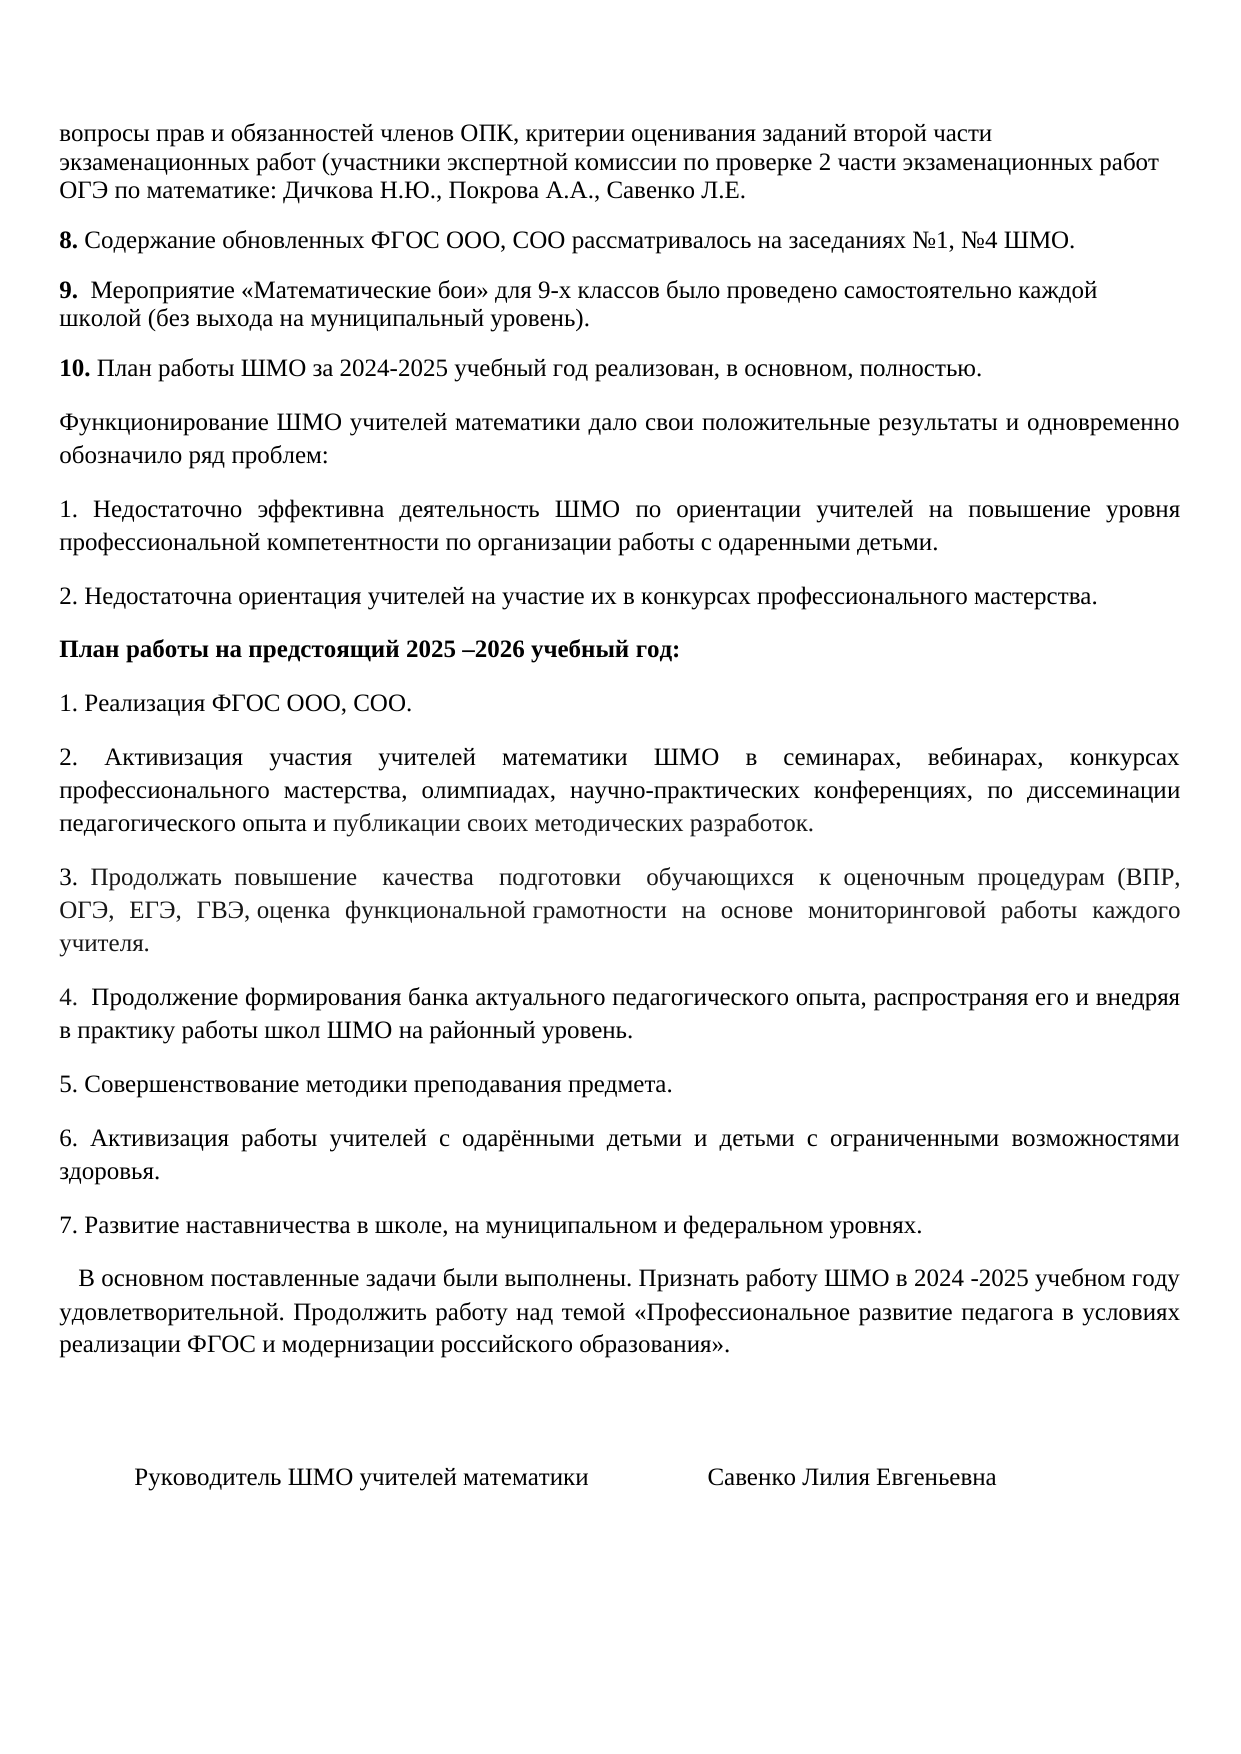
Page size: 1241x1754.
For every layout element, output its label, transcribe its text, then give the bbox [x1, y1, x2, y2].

text 2. Активизация участия учителей математики ШМО в семинарах, вебинарах, конкурсах профессионального мастерства, олимпиадах, научно-практических конференциях, по диссеминации педагогического опыта и публикации своих методических разработок. [59, 742, 1181, 837]
text Руководитель ШМО учителей математики Савенко Лилия Евгеньевна [59, 1462, 1181, 1491]
text Функционирование ШМО учителей математики дало свои положительные результаты и одновременно обозначило ряд проблем: [59, 407, 1181, 469]
text 9. Мероприятие «Математические бои» для 9-х классов было проведено самостоятельно каждой школой (без выхода на муниципальный уровень). [59, 275, 1181, 332]
text 6. Активизация работы учителей с одарёнными детьми и детьми с ограниченными возможностями здоровья. [59, 1123, 1181, 1184]
text 10. План работы ШМО за 2024-2025 учебный год реализован, в основном, полностью. [59, 353, 1181, 382]
text 4. Продолжение формирования банка актуального педагогического опыта, распространяя его и внедряя в практику работы школ ШМО на районный уровень. [59, 982, 1181, 1044]
text 2. Недостаточна ориентация учителей на участие их в конкурсах профессионального мастерства. [59, 581, 1181, 609]
text План работы на предстоящий 2025 –2026 учебный год: [59, 634, 1181, 663]
text 1. Реализация ФГОС ООО, СОО. [59, 688, 1181, 717]
text 5. Совершенствование методики преподавания предмета. [59, 1069, 1181, 1098]
text 8. Содержание обновленных ФГОС ООО, СОО рассматривалось на заседаниях №1, №4 ШМО. [59, 225, 1181, 254]
text 7. Развитие наставничества в школе, на муниципальном и федеральном уровнях. [59, 1210, 1181, 1238]
text 3. Продолжать повышение качества подготовки обучающихся к оценочным процедурам (ВПР, ОГЭ, ЕГЭ, ГВЭ, оценка функциональной грамотности на основе мониторинговой работы каждого учителя. [59, 862, 1181, 957]
text В основном поставленные задачи были выполнены. Признать работу ШМО в 2024 -2025 учебном году удовлетворительной. Продолжить работу над темой «Профессиональное развитие педагога в условиях реализации ФГОС и модернизации российского образования». [59, 1263, 1181, 1358]
text 1. Недостаточно эффективна деятельность ШМО по ориентации учителей на повышение уровня профессиональной компетентности по организации работы с одаренными детьми. [59, 494, 1181, 556]
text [59, 118, 1181, 204]
